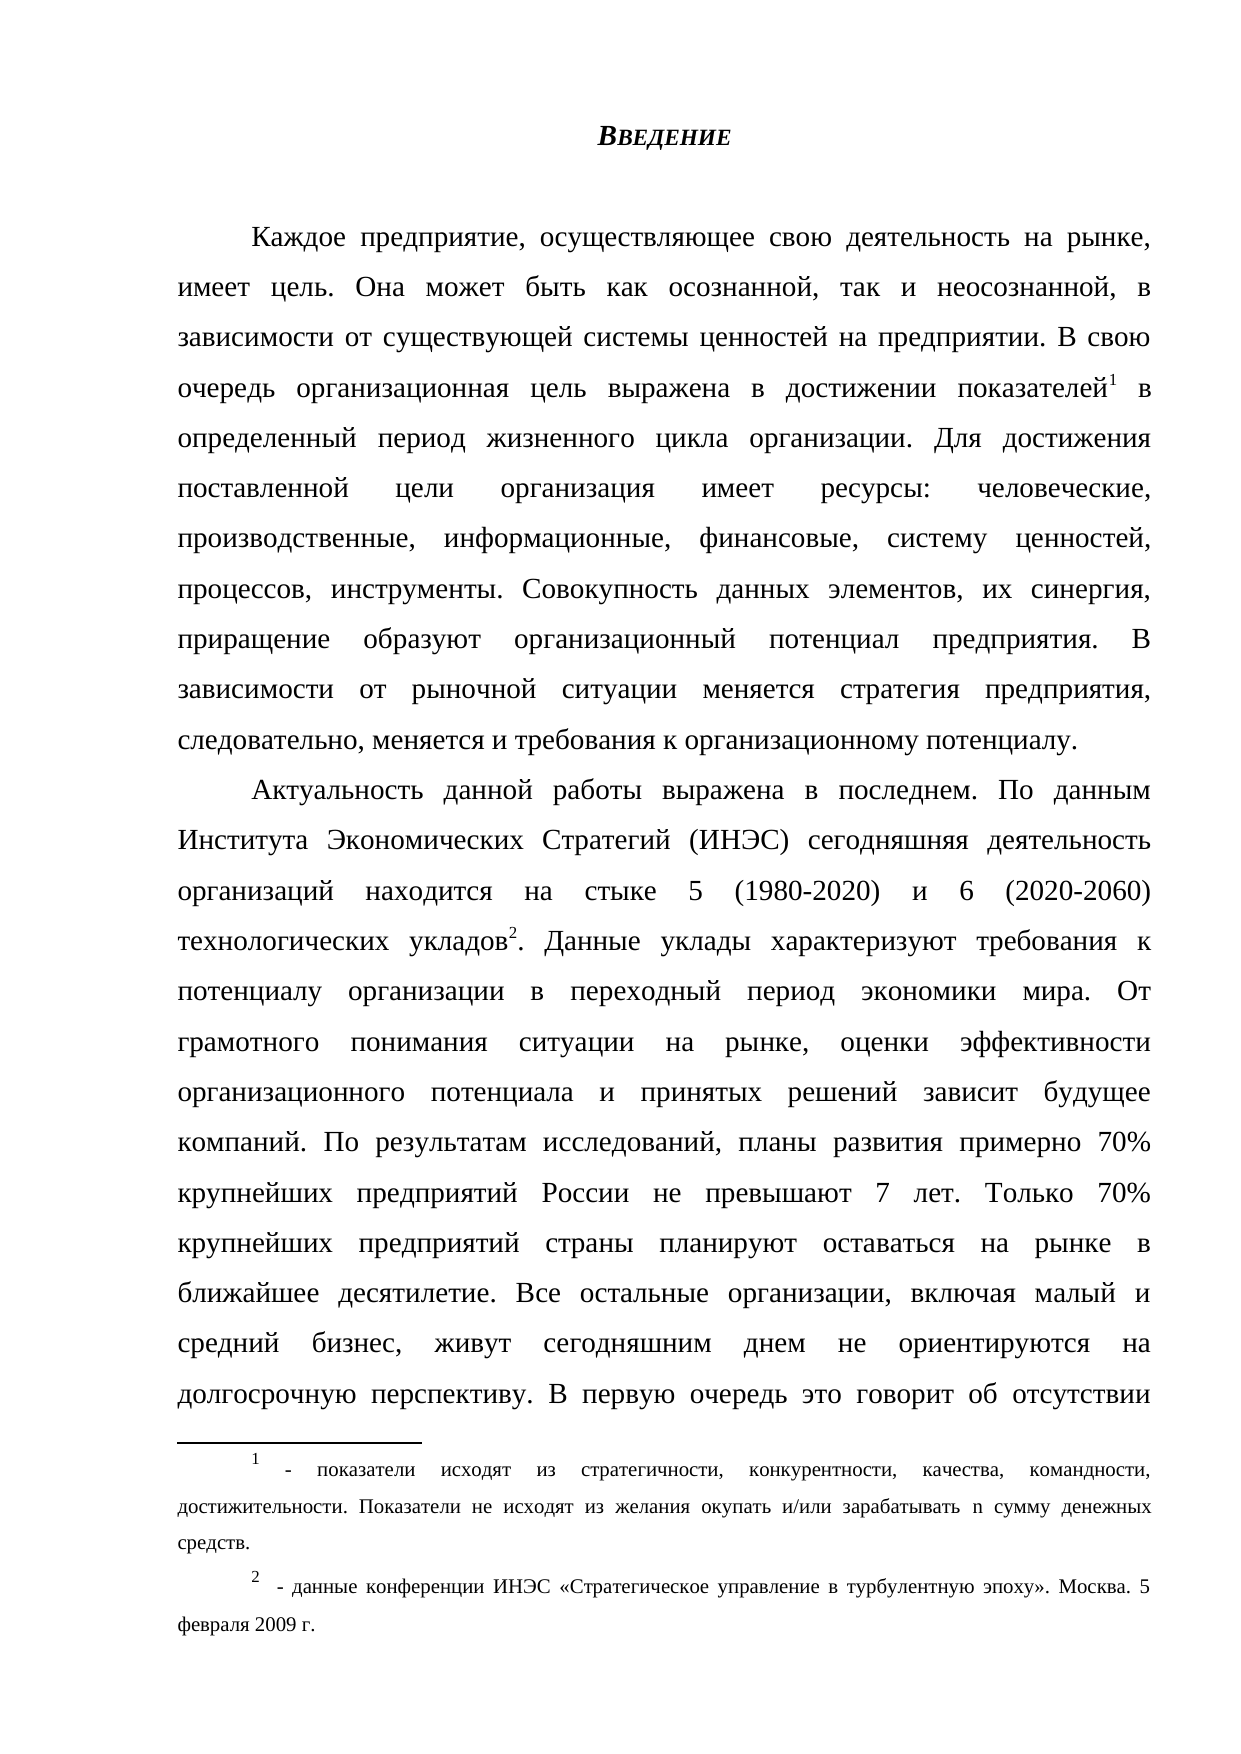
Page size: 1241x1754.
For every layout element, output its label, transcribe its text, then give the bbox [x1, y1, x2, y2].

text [177, 772, 1152, 1409]
text Каждое предприятие, осуществляющее свою деятельность на рынке, имеет цель. Она может быть как осознанной, так и неосознанной, в зависимости от существующей системы ценностей на предприятии. В свою очередь организационная цель выражена в достижении показателей в определенный период жизненного цикла организации. Для достижения поставленной цели организация имеет ресурсы: человеческие, производственные, информационные, финансовые, систему ценностей, процессов, инструменты. Совокупность данных элементов, их синергия, приращение образуют организационный потенциал предприятия. В зависимости от рыночной ситуации меняется стратегия предприятия, следовательно, меняется и требования к организационному потенциалу. [177, 219, 1152, 755]
subtitle Введение [177, 118, 1152, 152]
